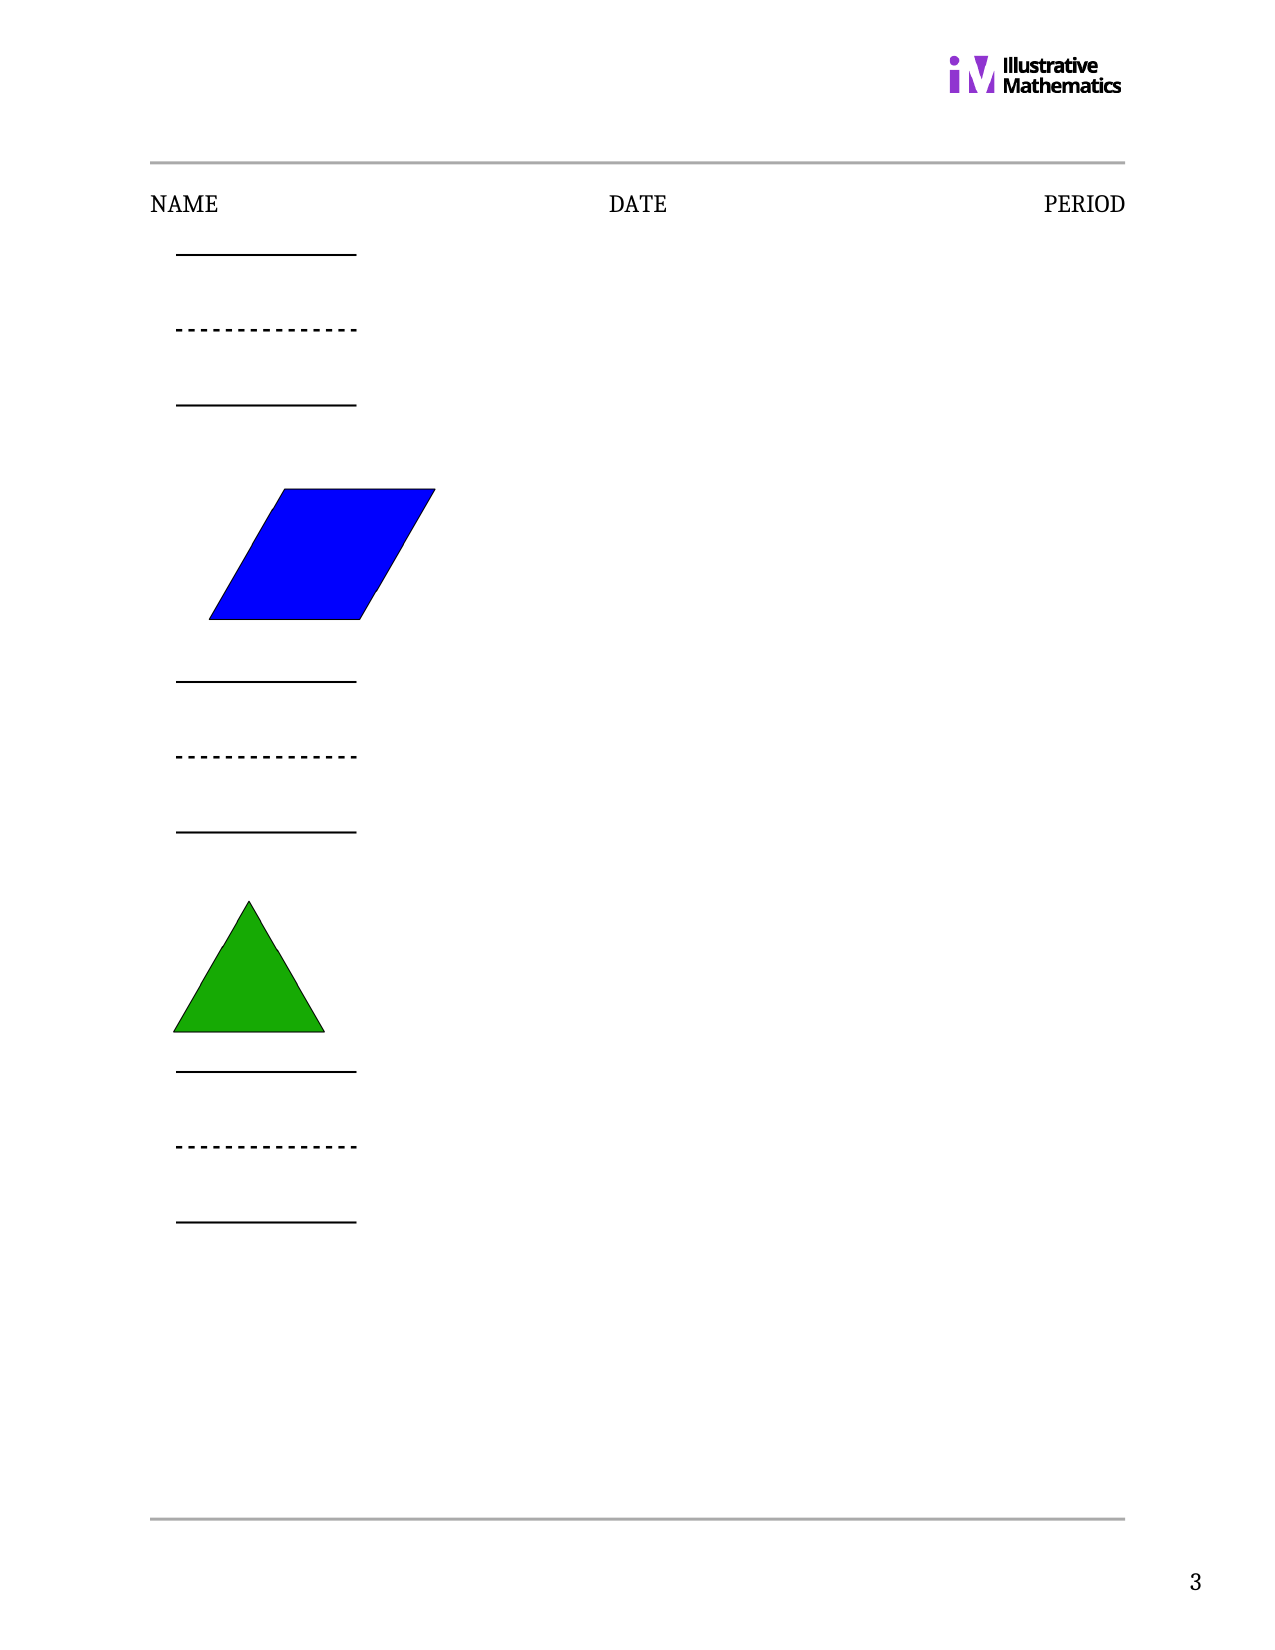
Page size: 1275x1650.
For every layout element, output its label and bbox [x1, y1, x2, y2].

picture [168, 1065, 364, 1230]
picture [168, 247, 364, 413]
picture [168, 858, 332, 1047]
picture [168, 675, 364, 840]
picture [168, 431, 481, 657]
picture [949, 55, 1121, 93]
